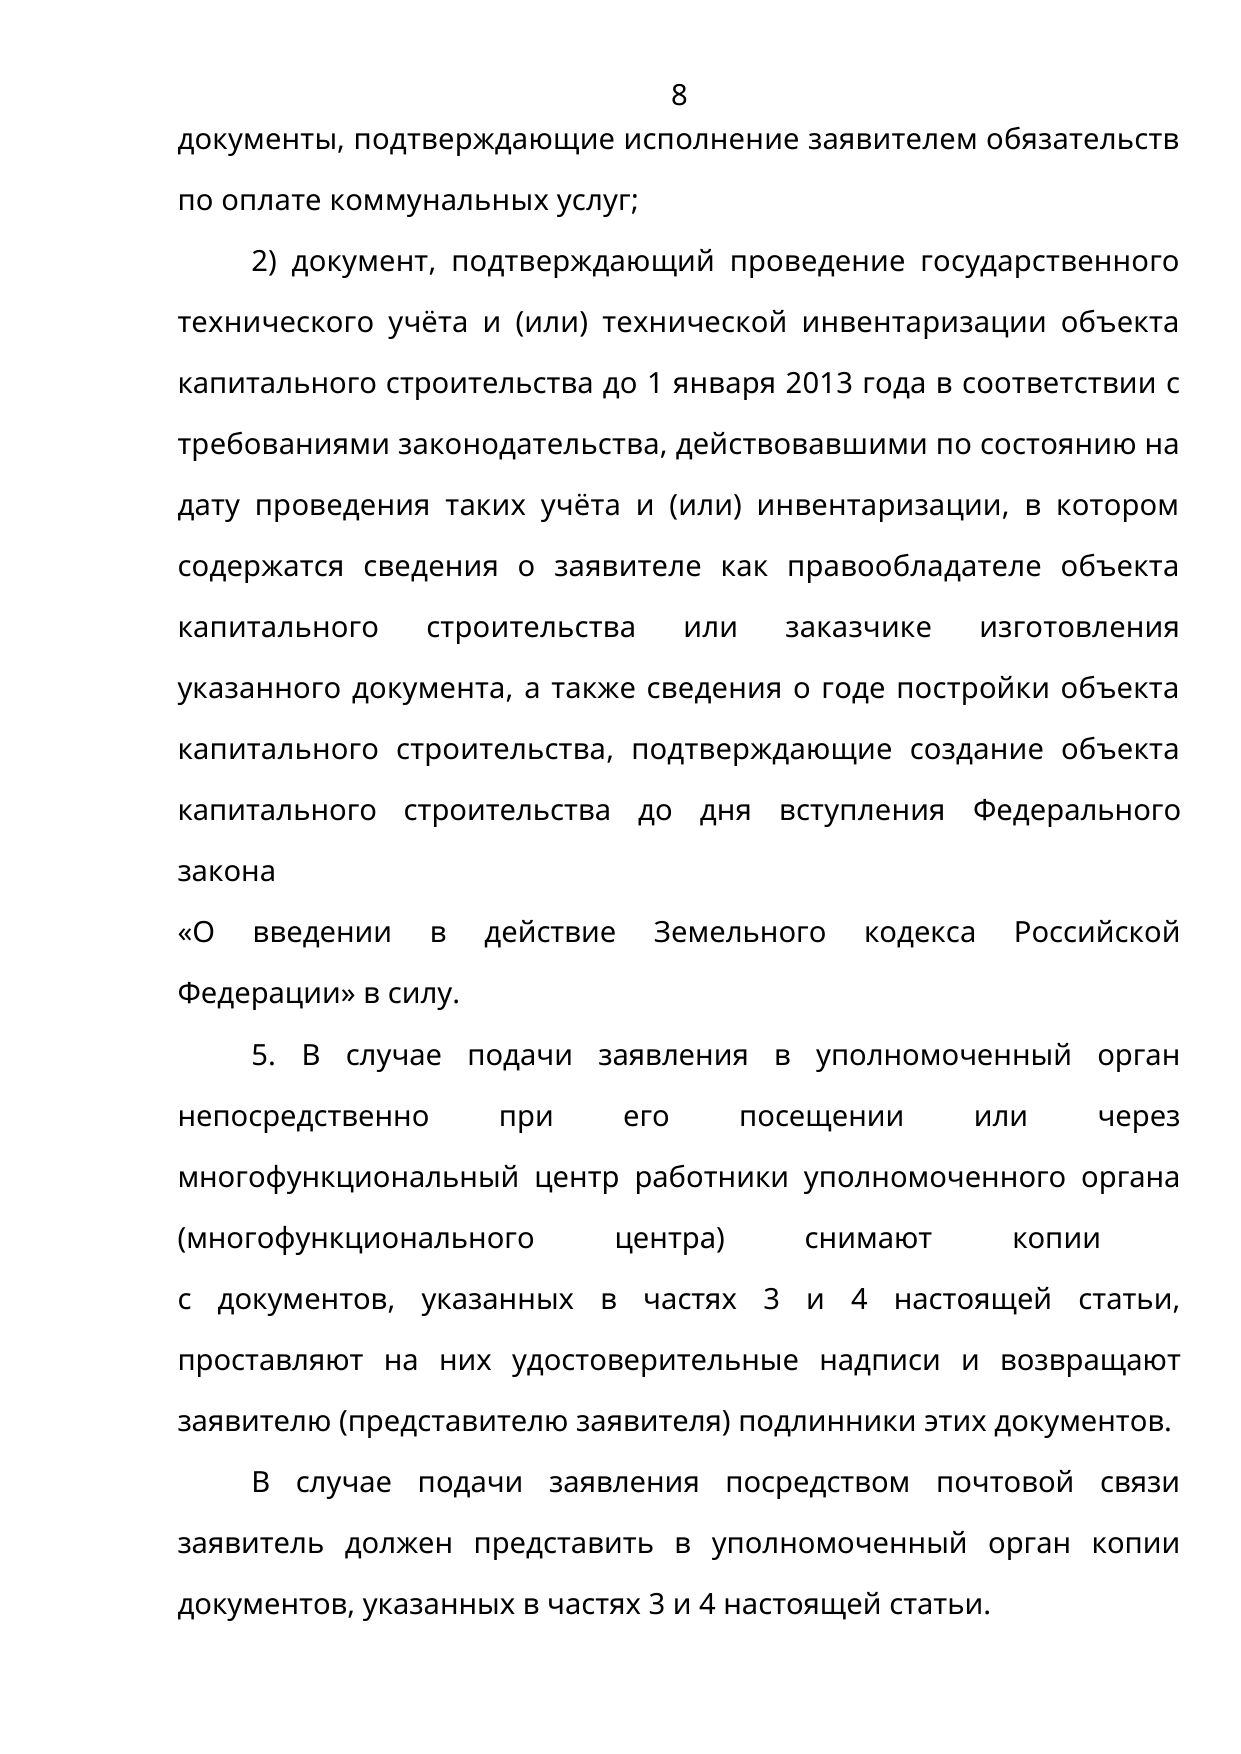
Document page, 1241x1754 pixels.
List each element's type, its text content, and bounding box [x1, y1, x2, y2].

text 5. В случае подачи заявления в уполномоченный орган непосредственно при его посещении или через многофункциональный центр работники уполномоченного органа (многофункционального центра) снимают копии с документов, указанных в частях 3 и 4 настоящей статьи, проставляют на них удостоверительные надписи и возвращают заявителю (представителю заявителя) подлинники этих документов. [177, 1034, 1181, 1440]
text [177, 118, 1181, 219]
text 2) документ, подтверждающий проведение государственного технического учёта и (или) технической инвентаризации объекта капитального строительства до 1 января 2013 года в соответствии с требованиями законодательства, действовавшими по состоянию на дату проведения таких учёта и (или) инвентаризации, в котором содержатся сведения о заявителе как правообладателе объекта капитального строительства или заказчике изготовления указанного документа, а также сведения о годе постройки объекта капитального строительства, подтверждающие создание объекта капитального строительства до дня вступления Федерального закона «О введении в действие Земельного кодекса Российской Федерации» в силу. [177, 240, 1181, 1012]
text В случае подачи заявления посредством почтовой связи заявитель должен представить в уполномоченный орган копии документов, указанных в частях 3 и 4 настоящей статьи. [177, 1461, 1181, 1623]
